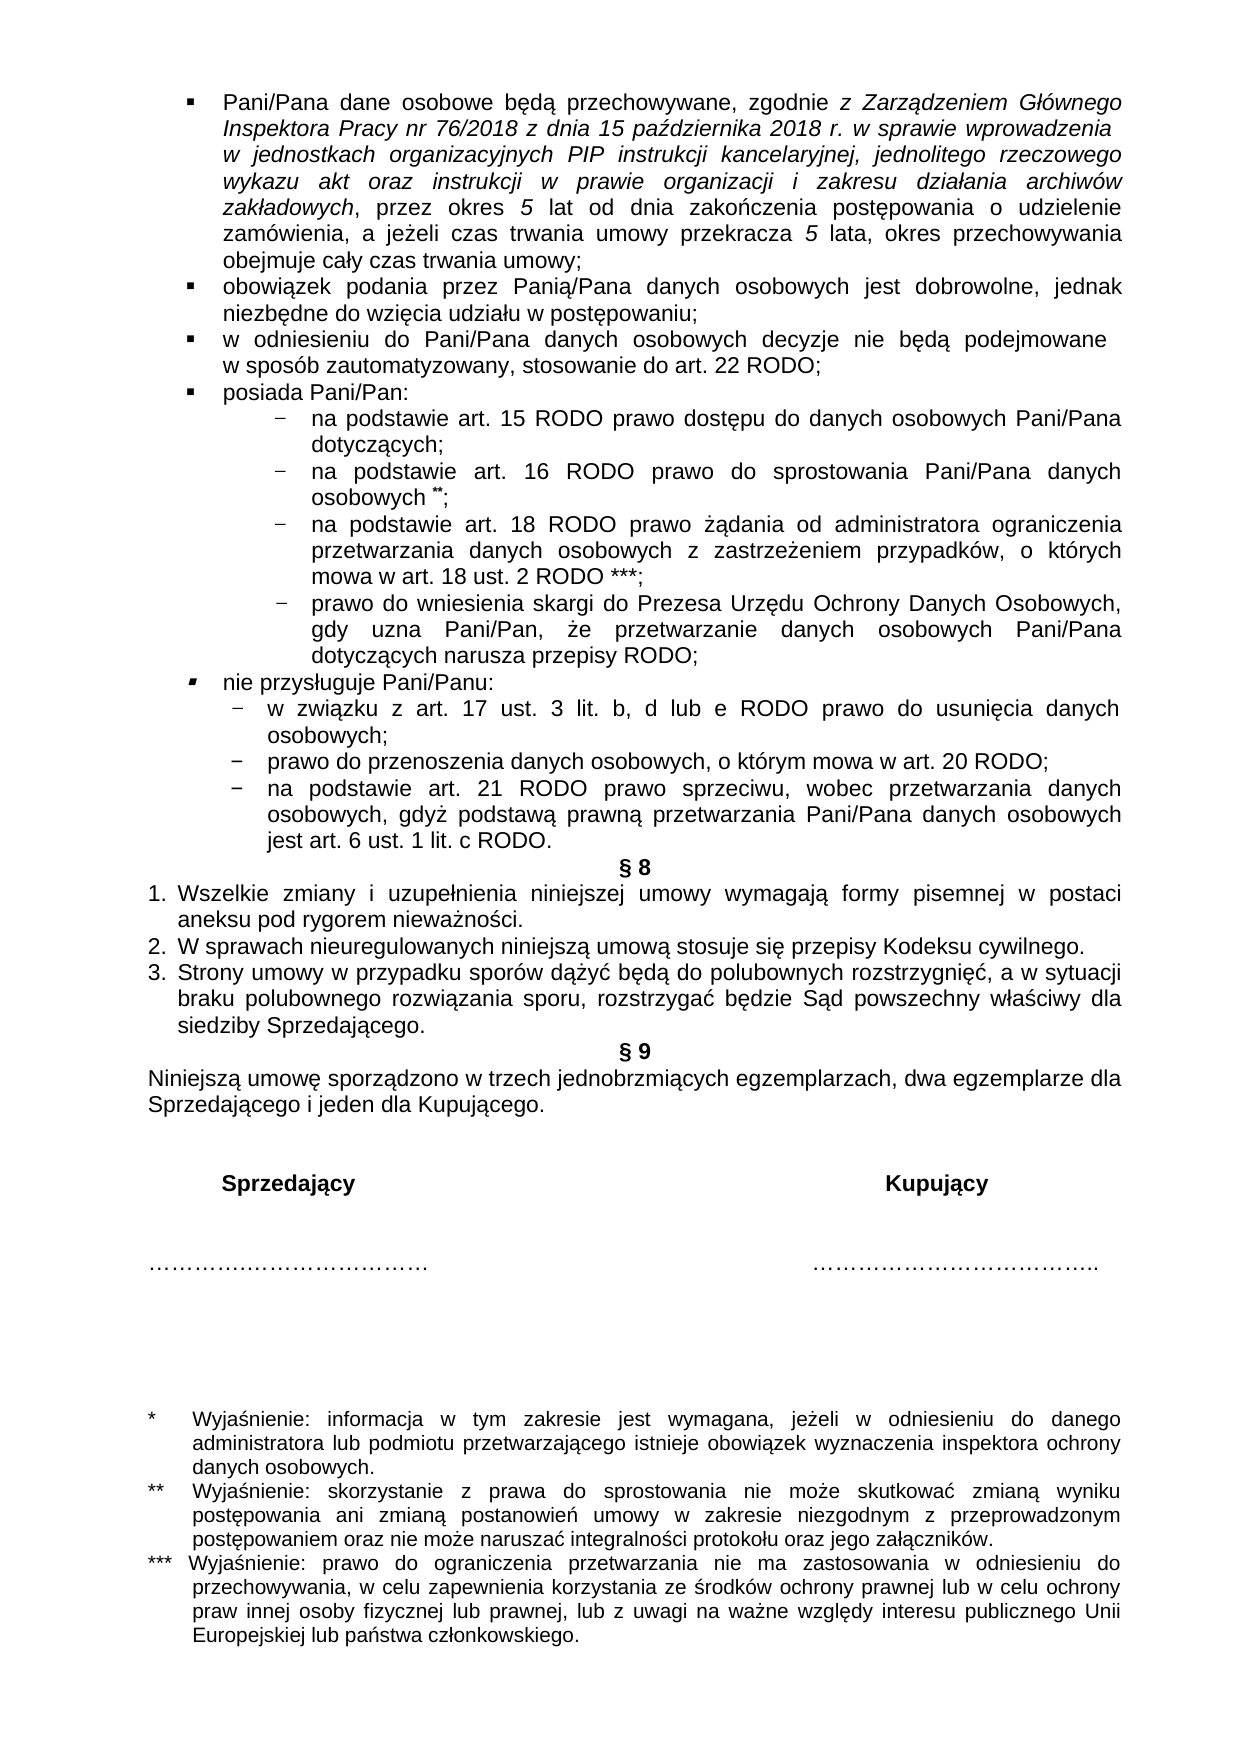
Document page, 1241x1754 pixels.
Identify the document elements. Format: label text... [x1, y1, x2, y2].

list na podstawie art. 15 RODO prawo dostępu do danych osobowych Pani/Pana dotyczących; [274, 405, 1122, 458]
list w związku z art. 17 ust. 3 lit. b, d lub e RODO prawo do usunięcia danych osobowych; [229, 695, 1122, 748]
list prawo do przenoszenia danych osobowych, o którym mowa w art. 20 RODO; [229, 748, 1122, 774]
list Strony umowy w przypadku sporów dążyć będą do polubownych rozstrzygnięć, a w sytuacji braku polubownego rozwiązania sporu, rozstrzygać będzie Sąd powszechny właściwy dla siedziby Sprzedającego. [148, 959, 1122, 1038]
text Sprzedający Kupujący [148, 1170, 1122, 1196]
list Pani/Pana dane osobowe będą przechowywane, zgodnie z Zarządzeniem Głównego Inspektora Pracy nr 76/2018 z dnia 15 października 2018 r. w sprawie wprowadzenia w jednostkach organizacyjnych PIP instrukcji kancelaryjnej, jednolitego rzeczowego wykazu akt oraz instrukcji w prawie organizacji i zakresu działania archiwów zakładowych, przez okres 5 lat od dnia zakończenia postępowania o udzielenie zamówienia, a jeżeli czas trwania umowy przekracza 5 lata, okres przechowywania obejmuje cały czas trwania umowy; [185, 89, 1122, 273]
list Wszelkie zmiany i uzupełnienia niniejszej umowy wymagają formy pisemnej w postaci aneksu pod rygorem nieważności. [148, 880, 1122, 933]
text § 9 [148, 1038, 1122, 1064]
list posiada Pani/Pan: [185, 378, 1122, 405]
list w odniesieniu do Pani/Pana danych osobowych decyzje nie będą podejmowane w sposób zautomatyzowany, stosowanie do art. 22 RODO; [185, 326, 1122, 378]
text Niniejszą umowę sporządzono w trzech jednobrzmiących egzemplarzach, dwa egzemplarze dla Sprzedającego i jeden dla Kupującego. [148, 1064, 1122, 1117]
list W sprawach nieuregulowanych niniejszą umową stosuje się przepisy Kodeksu cywilnego. [148, 933, 1122, 959]
list obowiązek podania przez Panią/Pana danych osobowych jest dobrowolne, jednak niezbędne do wzięcia udziału w postępowaniu; [185, 273, 1122, 326]
list prawo do wniesienia skargi do Prezesa Urzędu Ochrony Danych Osobowych, gdy uzna Pani/Pan, że przetwarzanie danych osobowych Pani/Pana dotyczących narusza przepisy RODO; [274, 590, 1122, 669]
text § 8 [148, 854, 1122, 880]
list nie przysługuje Pani/Panu: [185, 669, 1122, 695]
text *** Wyjaśnienie: prawo do ograniczenia przetwarzania nie ma zastosowania w odniesieniu do przechowywania, w celu zapewnienia korzystania ze środków ochrony prawnej lub w celu ochrony praw innej osoby fizycznej lub prawnej, lub z uwagi na ważne względy interesu publicznego Unii Europejskiej lub państwa członkowskiego. [148, 1551, 1122, 1647]
list na podstawie art. 18 RODO prawo żądania od administratora ograniczenia przetwarzania danych osobowych z zastrzeżeniem przypadków, o których mowa w art. 18 ust. 2 RODO ***; [274, 511, 1122, 590]
list na podstawie art. 16 RODO prawo do sprostowania Pani/Pana danych osobowych **; [274, 458, 1122, 511]
text ………….…………………… ……………………………….. [148, 1249, 1122, 1275]
text * Wyjaśnienie: informacja w tym zakresie jest wymagana, jeżeli w odniesieniu do danego administratora lub podmiotu przetwarzającego istnieje obowiązek wyznaczenia inspektora ochrony danych osobowych. [148, 1407, 1122, 1479]
text ** Wyjaśnienie: skorzystanie z prawa do sprostowania nie może skutkować zmianą wyniku postępowania ani zmianą postanowień umowy w zakresie niezgodnym z przeprowadzonym postępowaniem oraz nie może naruszać integralności protokołu oraz jego załączników. [148, 1479, 1122, 1551]
list na podstawie art. 21 RODO prawo sprzeciwu, wobec przetwarzania danych osobowych, gdyż podstawą prawną przetwarzania Pani/Pana danych osobowych jest art. 6 ust. 1 lit. c RODO. [229, 774, 1122, 854]
